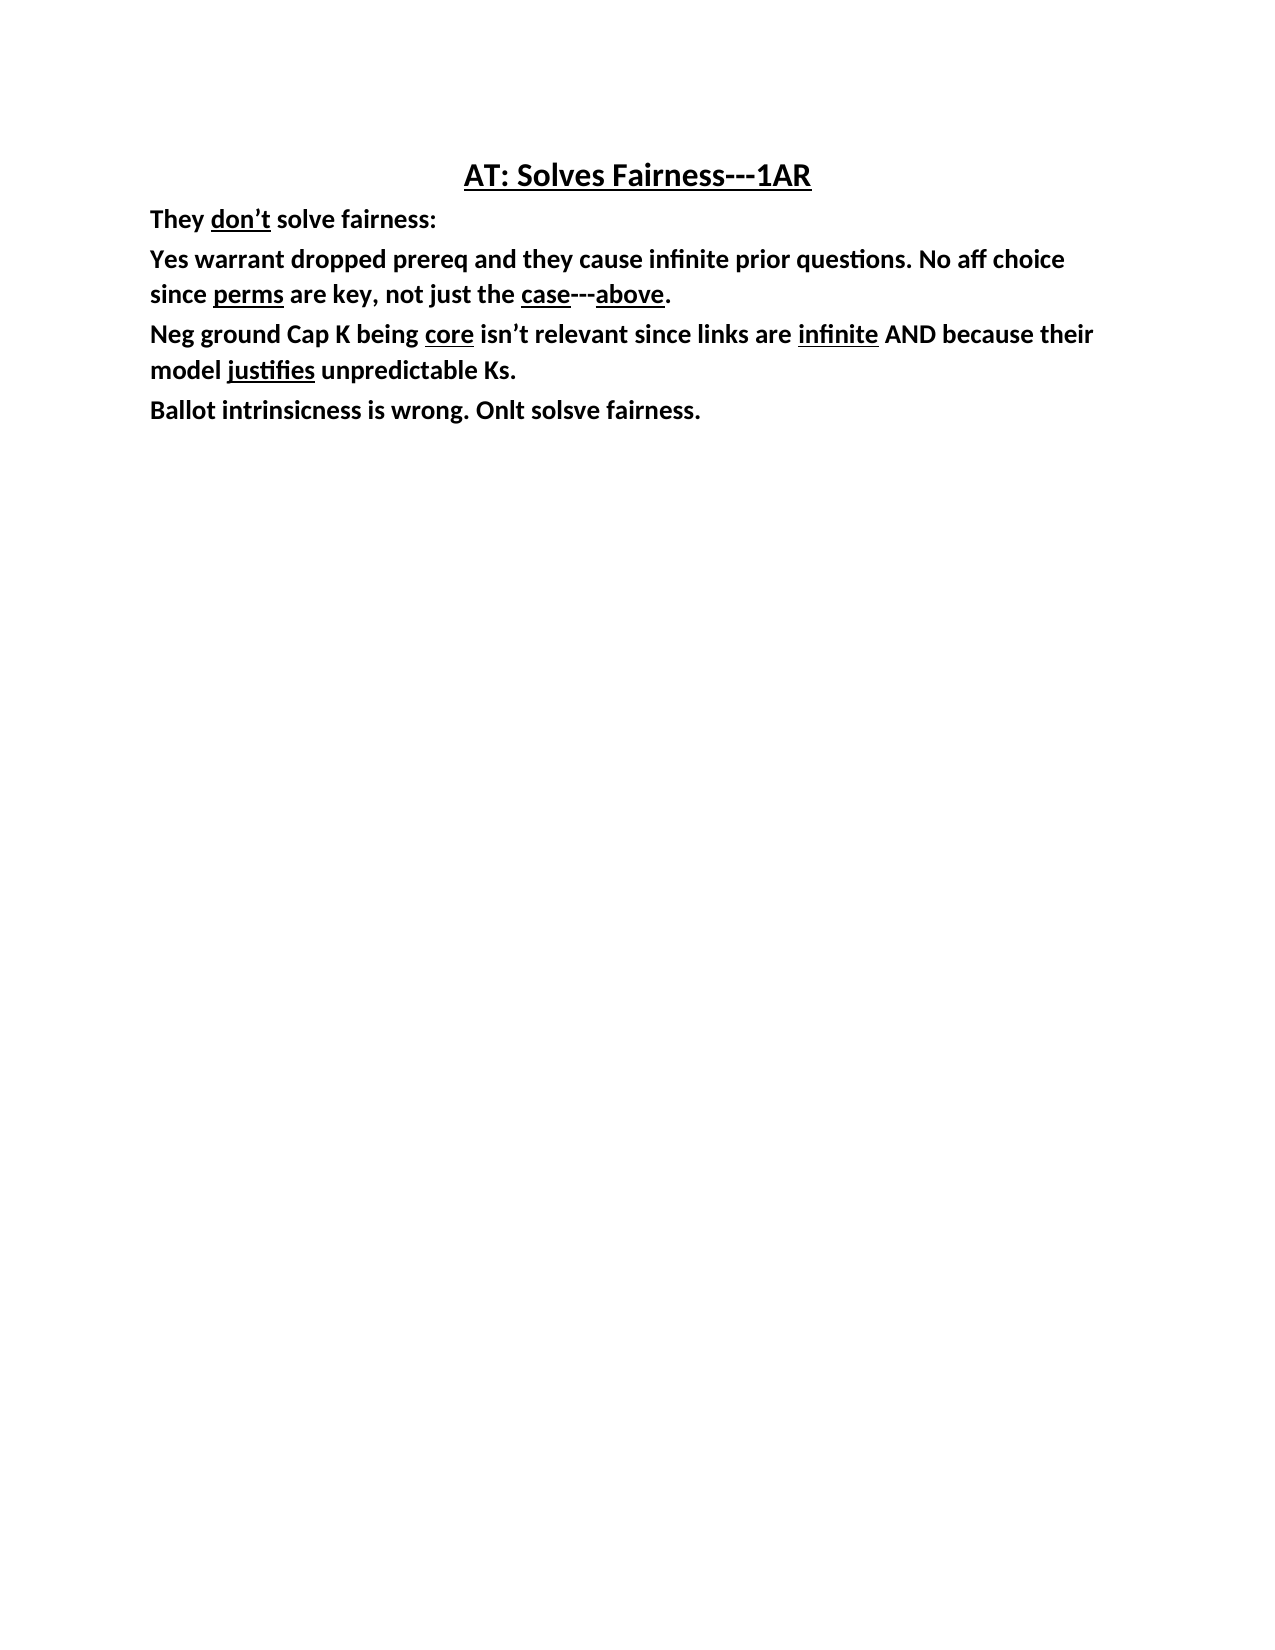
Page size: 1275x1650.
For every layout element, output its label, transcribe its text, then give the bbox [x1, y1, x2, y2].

subtitle Ballot intrinsicness is wrong. Onlt solsve fairness. [150, 393, 1125, 426]
text Neg ground Cap K being core isn’t relevant since links are infinite AND because their model justifies unpredictable Ks. [150, 317, 1125, 386]
subtitle AT: Solves Fairness---1AR [150, 154, 1125, 195]
subtitle Yes warrant dropped prereq and they cause infinite prior questions. No aff choice since perms are key, not just the case---above. [150, 242, 1125, 311]
text They don’t solve fairness: [150, 202, 1125, 235]
